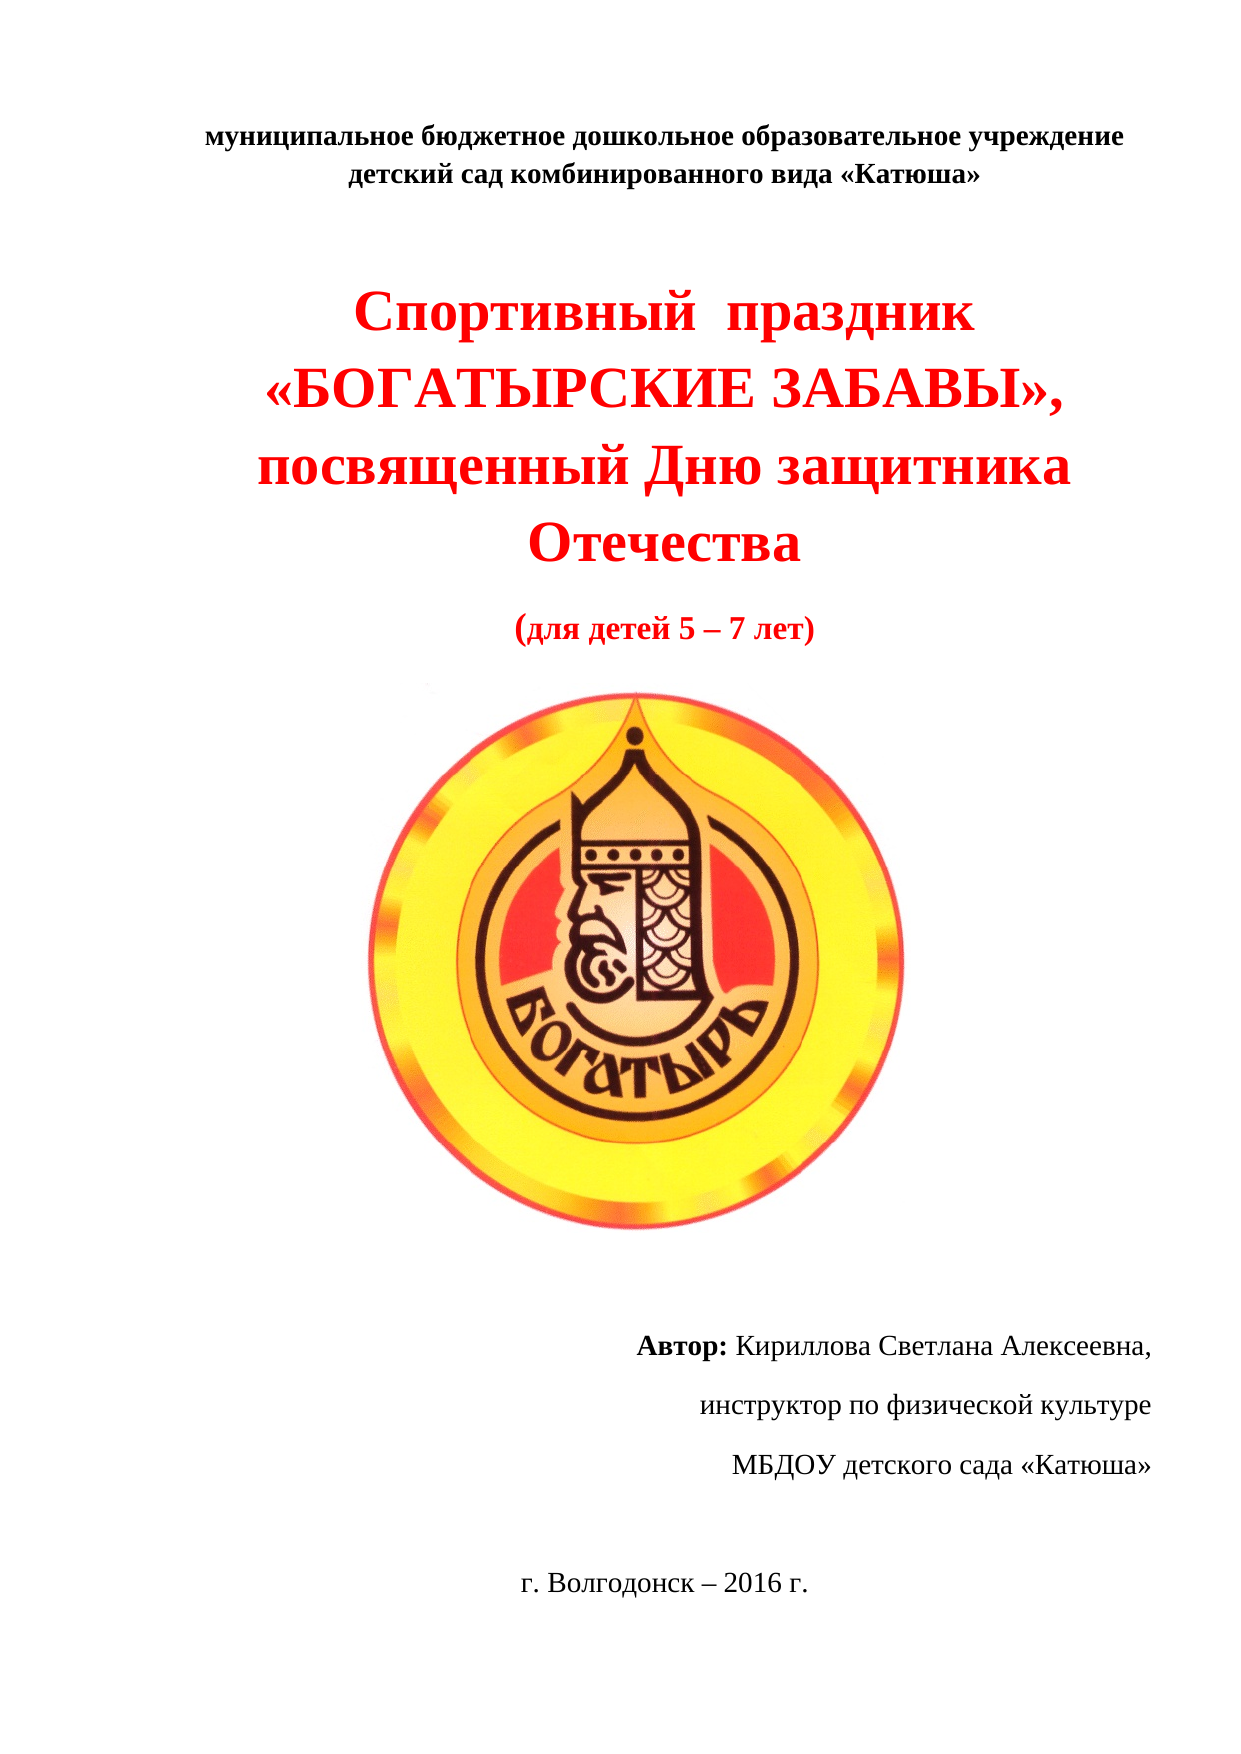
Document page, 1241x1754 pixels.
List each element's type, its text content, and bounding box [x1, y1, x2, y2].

text муниципальное бюджетное дошкольное образовательное учреждение детский сад комбинированного вида «Катюша» [177, 118, 1152, 190]
text Автор: Кириллова Светлана Алексеевна, [177, 1328, 1152, 1362]
text (для детей 5 – 7 лет) [177, 604, 1152, 648]
picture [360, 683, 911, 1231]
text г. Волгодонск – 2016 г. [177, 1566, 1152, 1599]
text инструктор по физической культуре [177, 1387, 1152, 1421]
text МБДОУ детского сада «Катюша» [177, 1447, 1152, 1480]
text Спортивный праздник «БОГАТЫРСКИЕ ЗАБАВЫ», посвященный Дню защитника Отечества [177, 275, 1152, 574]
